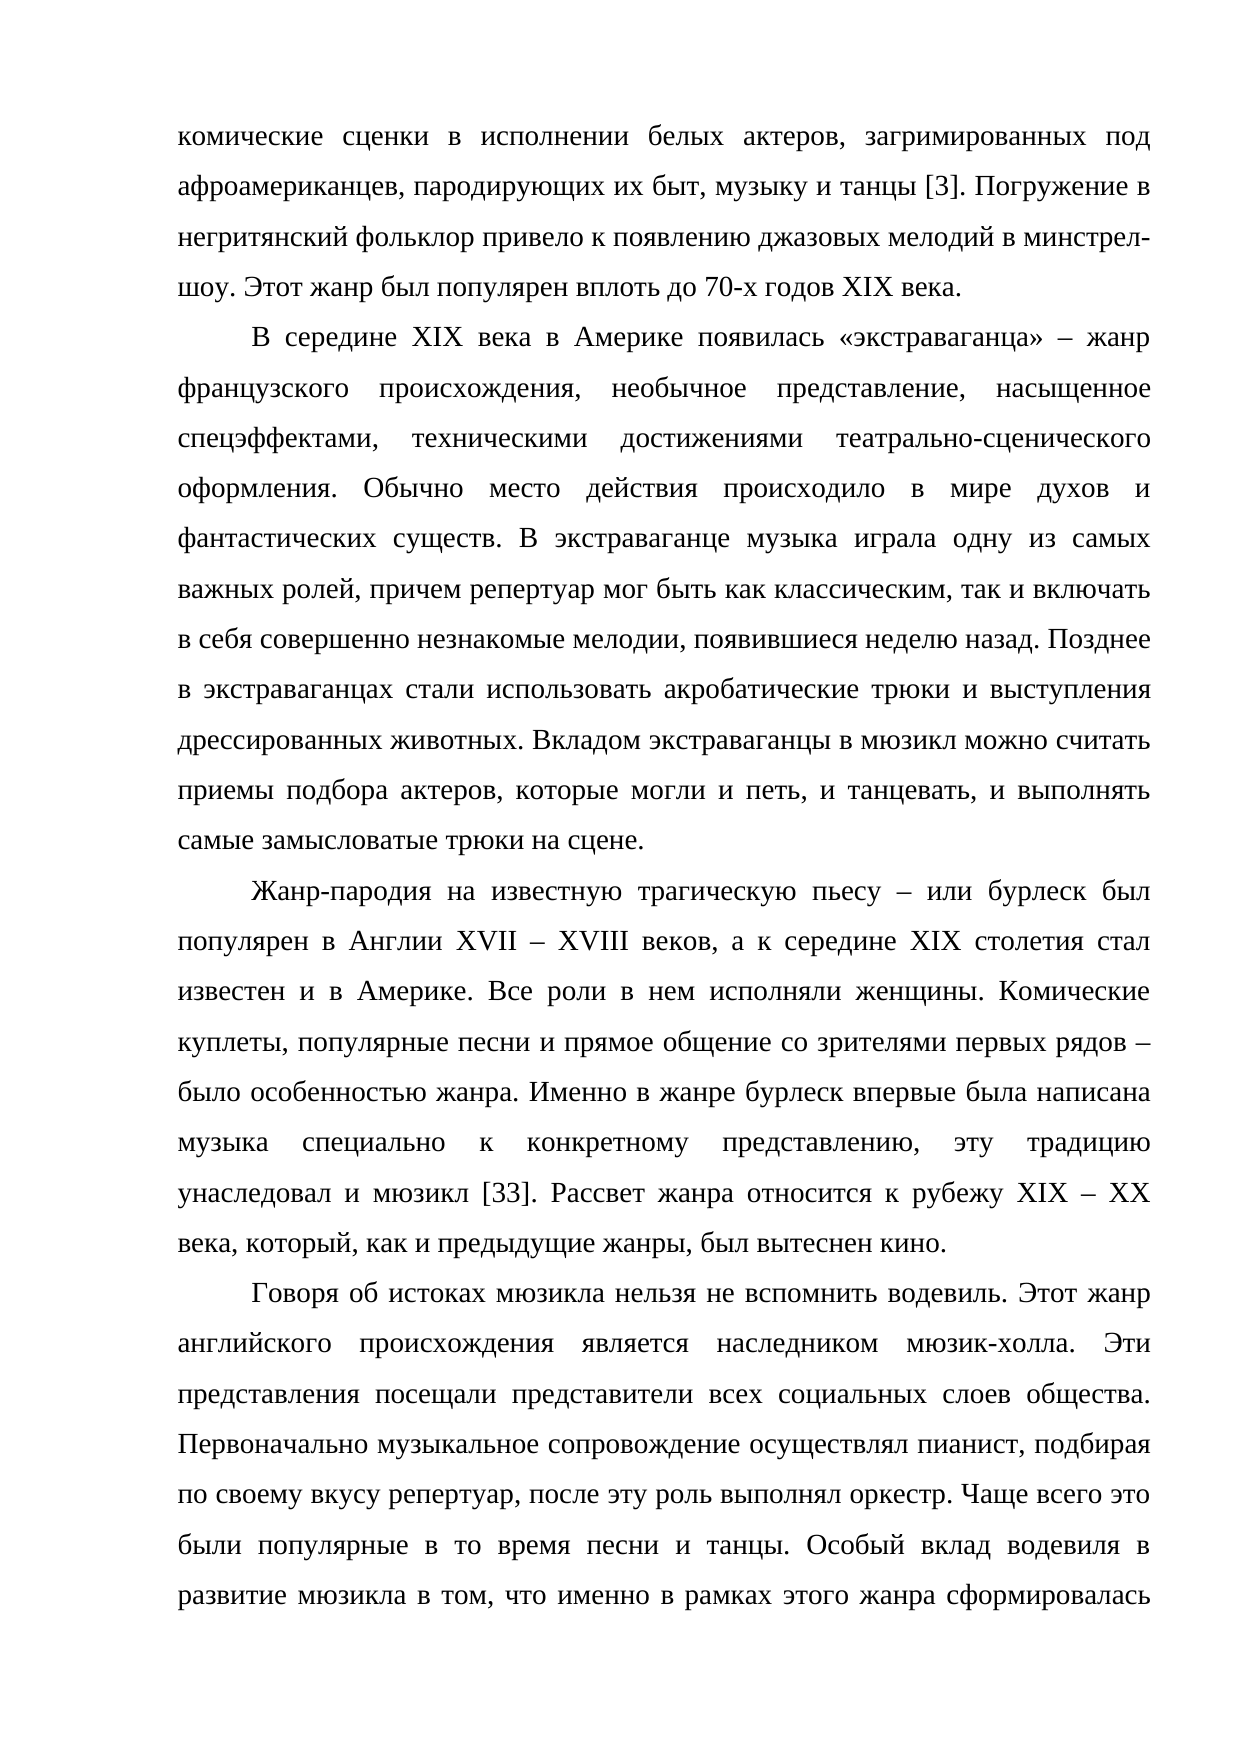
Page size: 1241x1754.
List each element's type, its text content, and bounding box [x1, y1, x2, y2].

text Жанр-пародия на известную трагическую пьесу – или бурлеск был популярен в Англии XVII – XVIII веков, а к середине XIX столетия стал известен и в Америке. Все роли в нем исполняли женщины. Комические куплеты, популярные песни и прямое общение со зрителями первых рядов – было особенностью жанра. Именно в жанре бурлеск впервые была написана музыка специально к конкретному представлению, эту традицию унаследовал и мюзикл [33]. Рассвет жанра относится к рубежу XIX – XX века, который, как и предыдущие жанры, был вытеснен кино. [177, 873, 1152, 1258]
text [177, 1275, 1152, 1611]
text В середине XIX века в Америке появилась «экстраваганца» – жанр французского происхождения, необычное представление, насыщенное спецэффектами, техническими достижениями театрально-сценического оформления. Обычно место действия происходило в мире духов и фантастических существ. В экстраваганце музыка играла одну из самых важных ролей, причем репертуар мог быть как классическим, так и включать в себя совершенно незнакомые мелодии, появившиеся неделю назад. Позднее в экстраваганцах стали использовать акробатические трюки и выступления дрессированных животных. Вкладом экстраваганцы в мюзикл можно считать приемы подбора актеров, которые могли и петь, и танцевать, и выполнять самые замысловатые трюки на сцене. [177, 319, 1152, 856]
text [177, 118, 1152, 303]
